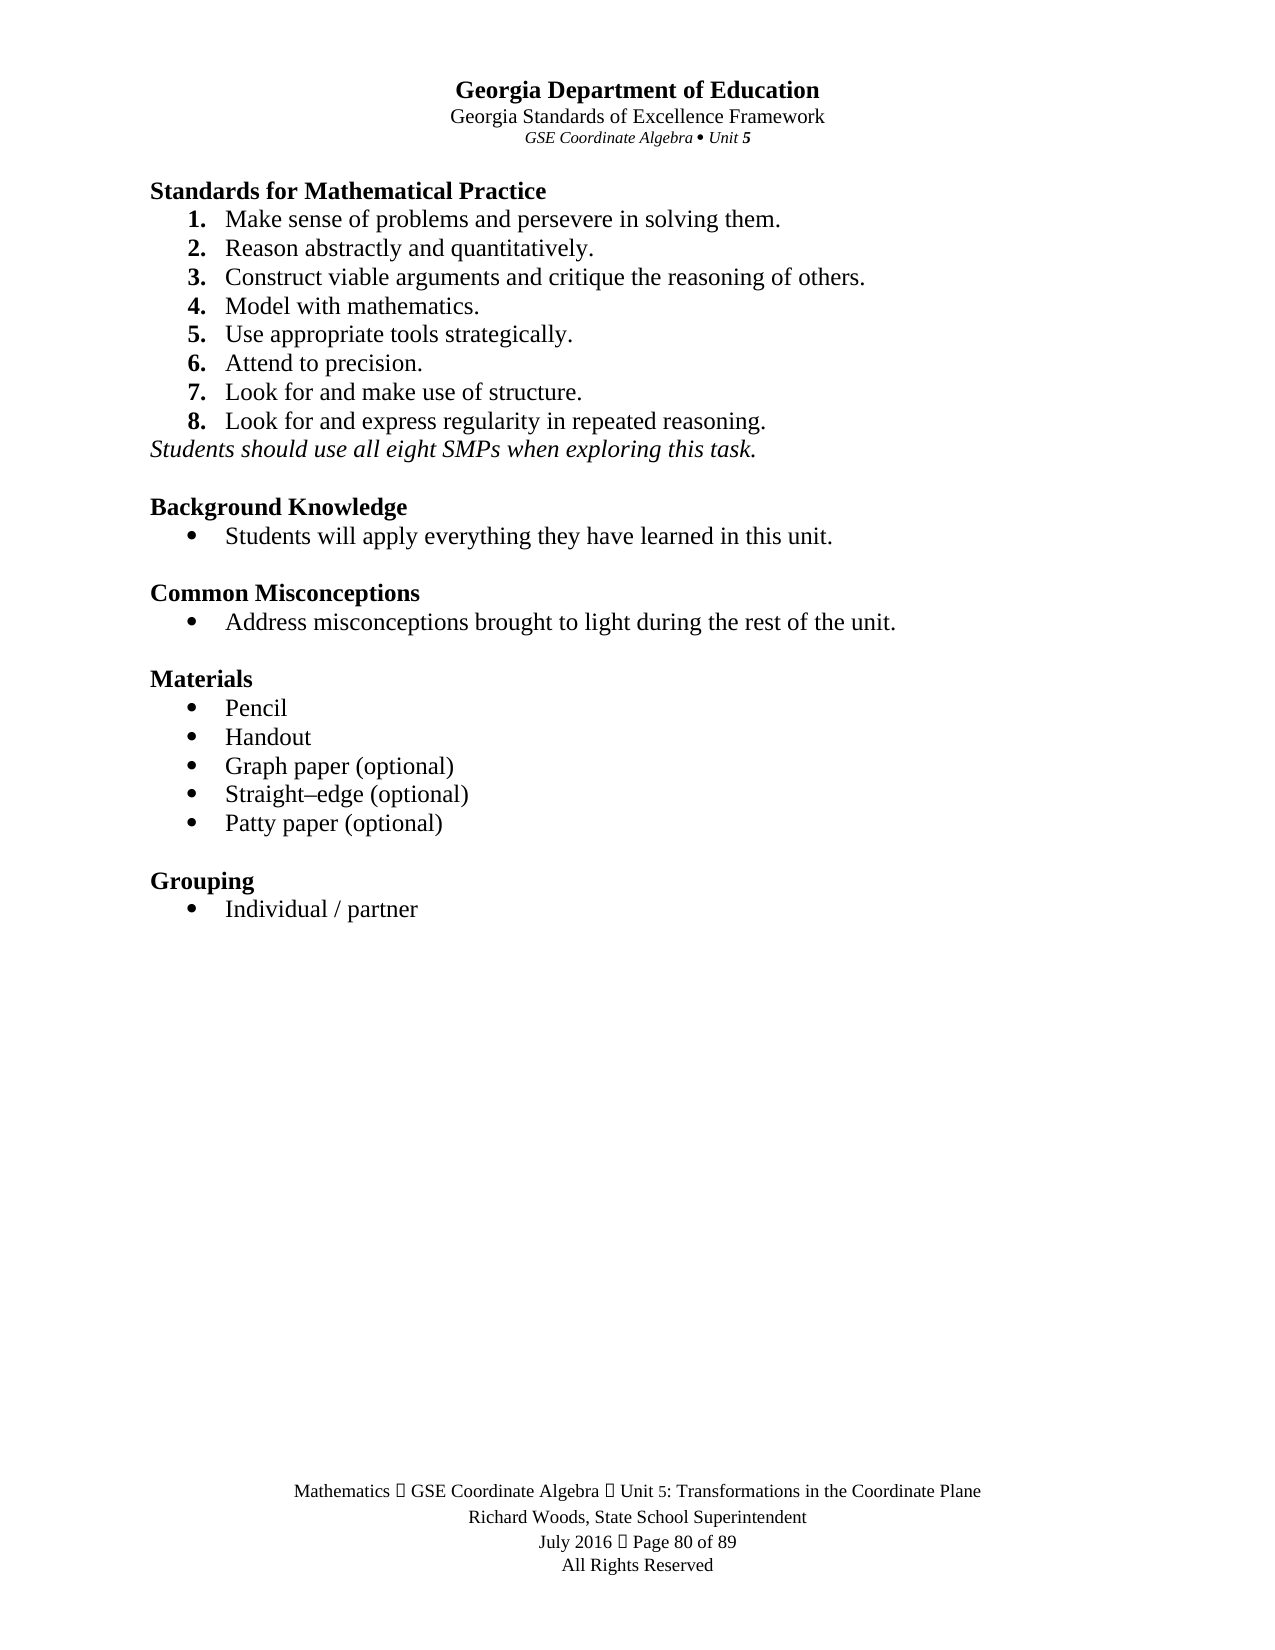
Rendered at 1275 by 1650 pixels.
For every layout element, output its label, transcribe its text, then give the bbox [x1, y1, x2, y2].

text 2. Reason abstractly and quantitatively. [187, 233, 1125, 262]
text 5. Use appropriate tools strategically. [187, 319, 1125, 348]
text 8. Look for and express regularity in repeated reasoning. [187, 406, 1125, 434]
text 6. Attend to precision. [187, 348, 1125, 377]
text 1. Make sense of problems and persevere in solving them. [187, 204, 1125, 233]
text 7. Look for and make use of structure. [187, 377, 1125, 406]
list Individual / partner [187, 894, 1125, 923]
text Background Knowledge [150, 492, 1125, 521]
list Handout [187, 722, 1125, 751]
text 4. Model with mathematics. [187, 291, 1125, 319]
list Patty paper (optional) [187, 808, 1125, 837]
list Straight–edge (optional) [187, 779, 1125, 808]
list Pencil [187, 693, 1125, 722]
list Address misconceptions brought to light during the rest of the unit. [187, 607, 1125, 636]
list Graph paper (optional) [187, 751, 1125, 779]
text 3. Construct viable arguments and critique the reasoning of others. [187, 262, 1125, 291]
text Standards for Mathematical Practice [150, 176, 1125, 204]
list Students will apply everything they have learned in this unit. [187, 521, 1125, 549]
text Grouping [150, 866, 1125, 894]
text Common Misconceptions [150, 578, 1125, 607]
text Students should use all eight SMPs when exploring this task. [150, 434, 1125, 463]
text Materials [150, 664, 1125, 693]
